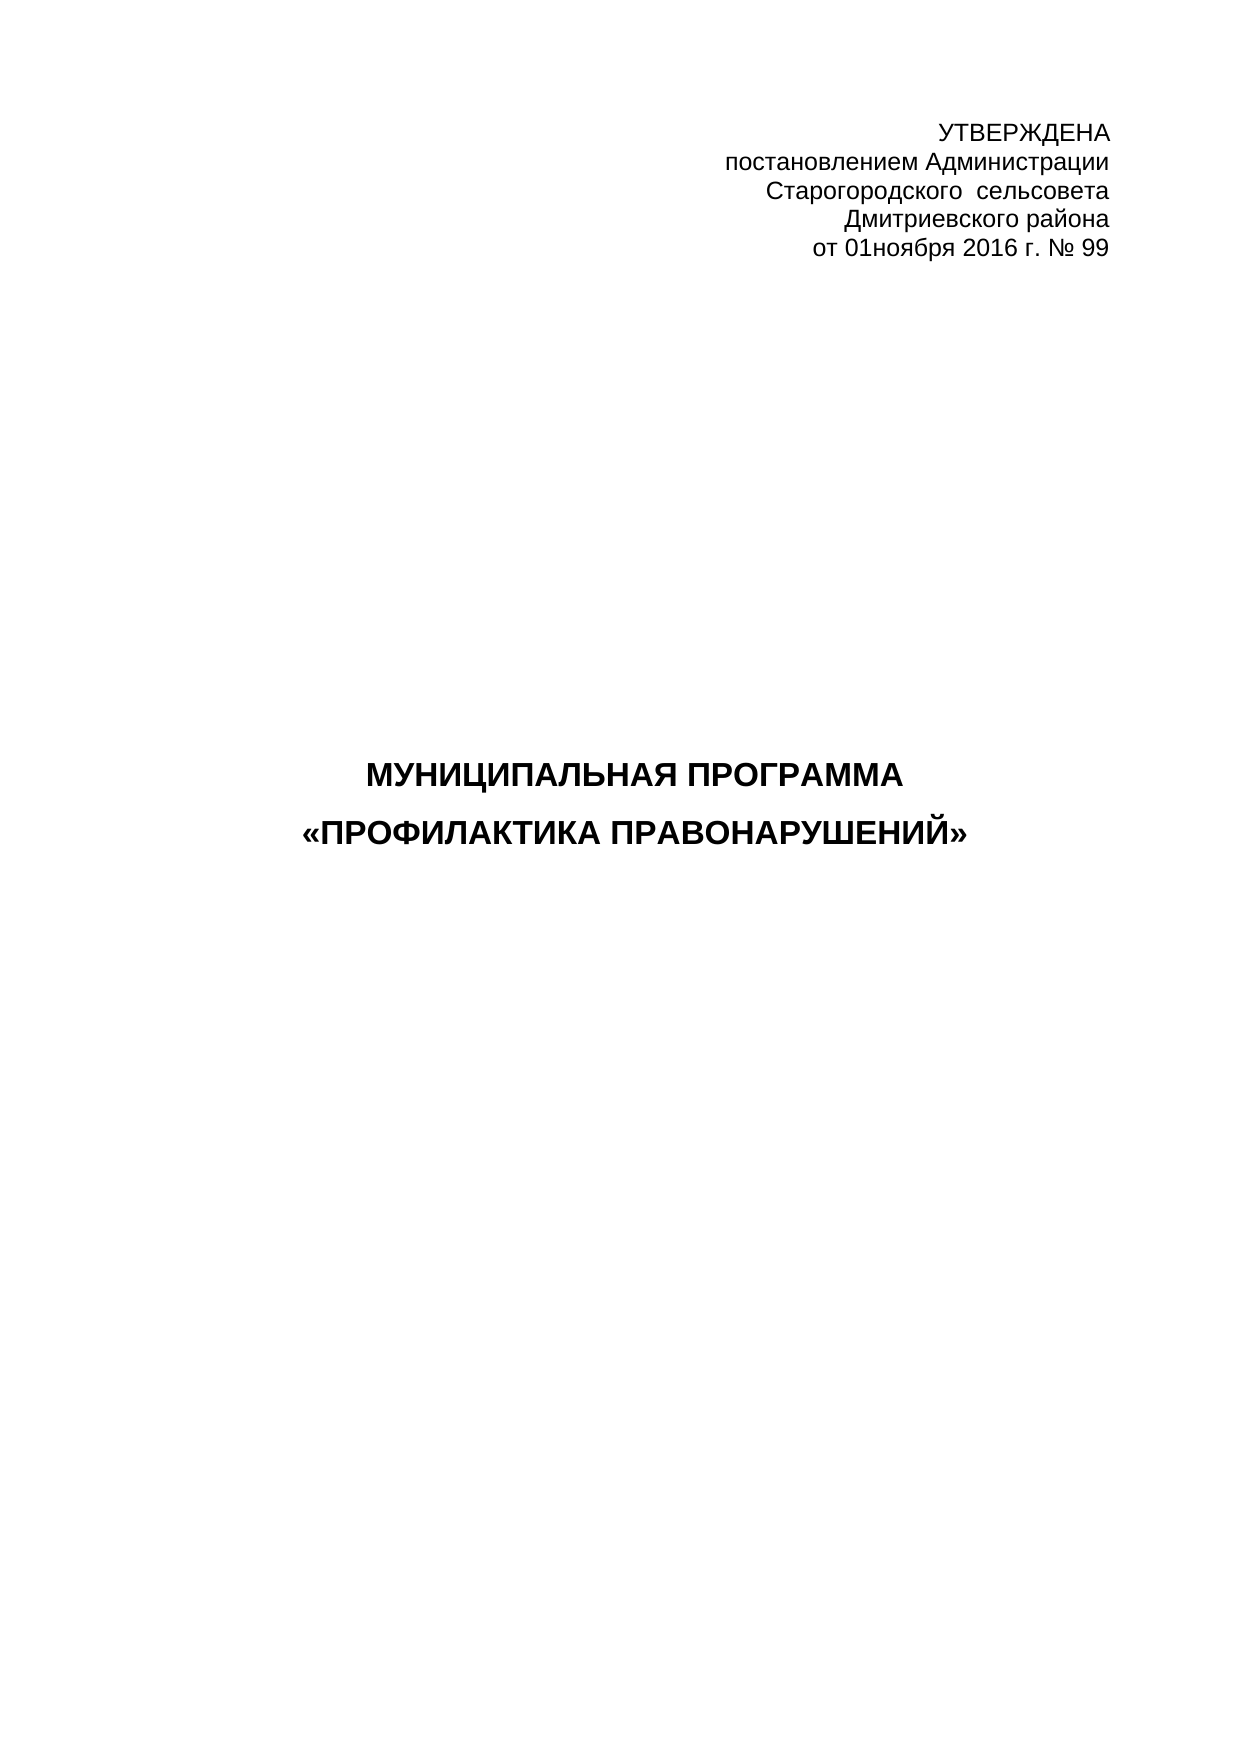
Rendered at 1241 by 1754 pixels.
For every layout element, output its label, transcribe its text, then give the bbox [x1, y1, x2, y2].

text Старогородского сельсовета [159, 176, 1110, 204]
text постановлением Администрации [159, 147, 1110, 176]
text МУНИЦИПАЛЬНАЯ программа [159, 755, 1110, 794]
text «ПРОФИЛАКТИКА ПРАВОНАРУШЕНИЙ» [159, 813, 1110, 851]
text УТВЕРЖДЕНА [159, 118, 1110, 147]
text Дмитриевского района [159, 204, 1110, 233]
text от 01ноября 2016 г. № 99 [159, 233, 1110, 262]
